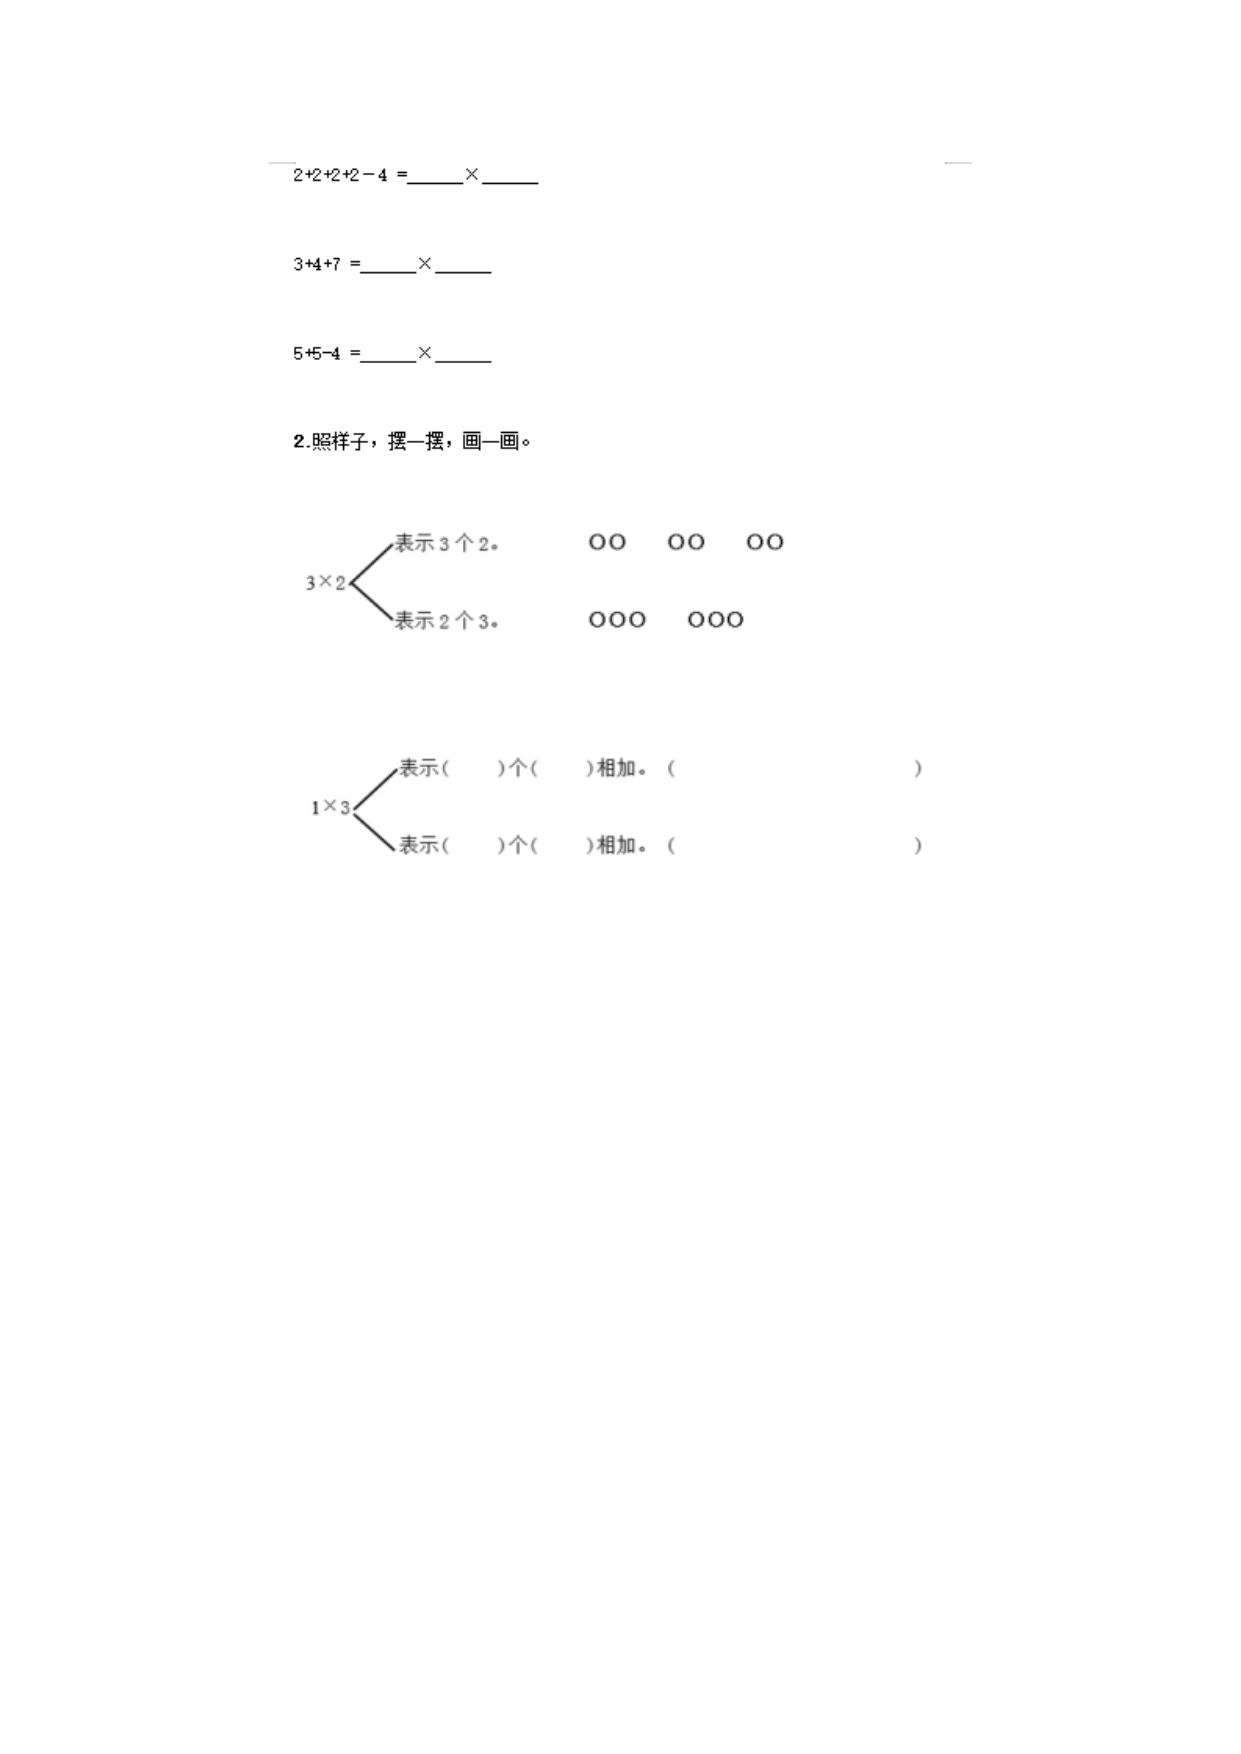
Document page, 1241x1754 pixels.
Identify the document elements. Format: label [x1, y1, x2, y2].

picture [268, 162, 972, 919]
